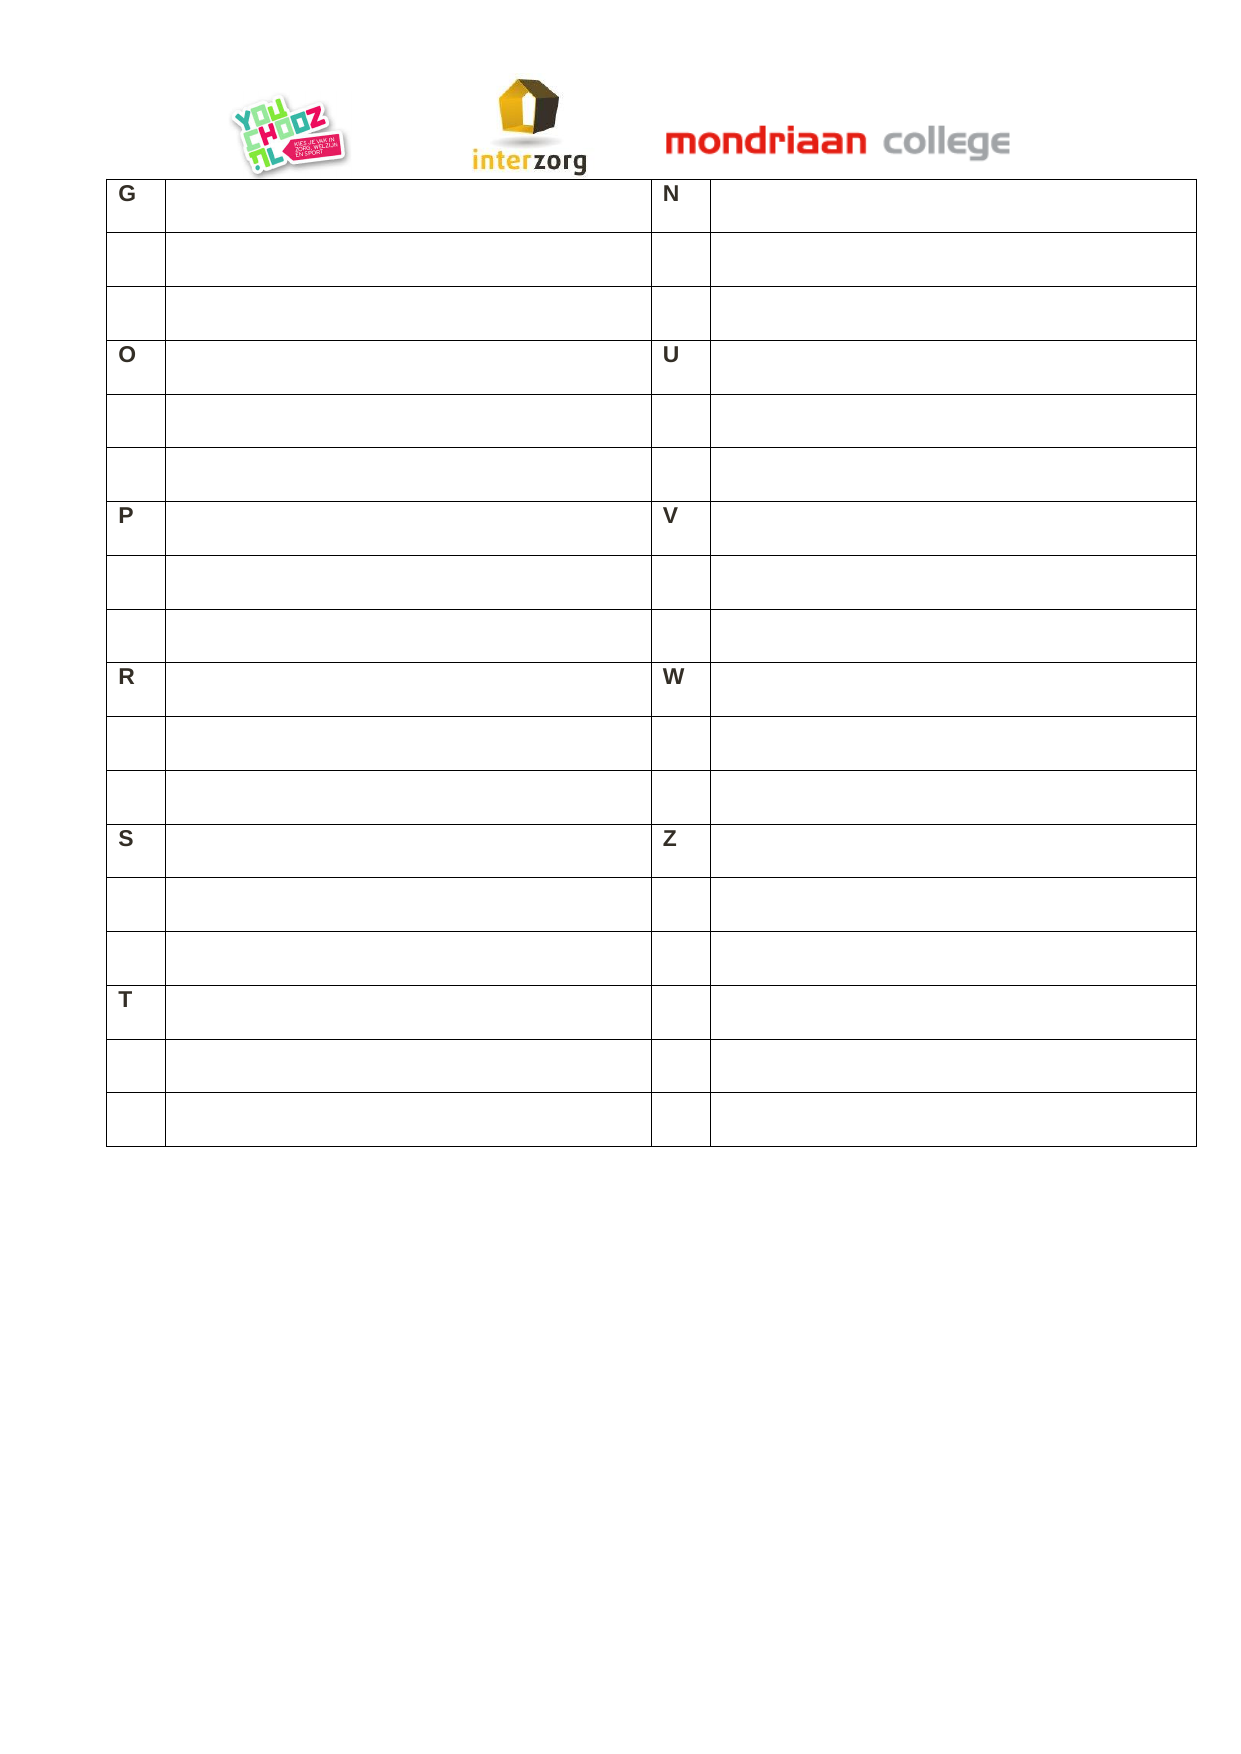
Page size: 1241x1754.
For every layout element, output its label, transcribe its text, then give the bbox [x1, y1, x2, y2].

table_cell [107, 932, 165, 985]
table_cell [711, 663, 1196, 716]
picture [664, 111, 1012, 179]
table_cell [652, 395, 710, 447]
table_cell [652, 448, 710, 501]
table_cell R [107, 663, 165, 716]
table_cell [711, 717, 1196, 770]
table_cell [652, 556, 710, 608]
picture [228, 91, 352, 179]
table_cell [107, 287, 165, 340]
table_cell [711, 341, 1196, 393]
table_cell [107, 771, 165, 823]
table_cell [711, 233, 1196, 286]
table_cell [711, 986, 1196, 1038]
table_cell [166, 287, 651, 340]
table_cell S [107, 825, 165, 877]
table_cell [166, 448, 651, 501]
table_cell [652, 986, 710, 1038]
table_cell [166, 932, 651, 985]
table_cell [107, 233, 165, 286]
table_cell V [652, 502, 710, 555]
table_cell [711, 395, 1196, 447]
table_cell [652, 233, 710, 286]
table_cell [107, 448, 165, 501]
table_cell Z [652, 825, 710, 877]
table_cell [166, 878, 651, 931]
table_cell [107, 1093, 165, 1146]
table_cell [166, 502, 651, 555]
table_cell [711, 1093, 1196, 1146]
table_cell [652, 287, 710, 340]
picture [447, 73, 614, 179]
table_cell [652, 1093, 710, 1146]
table_cell [166, 341, 651, 393]
table_cell [166, 233, 651, 286]
table_cell [166, 180, 651, 232]
table_cell [166, 825, 651, 877]
table_cell N [652, 180, 710, 232]
table_cell [711, 287, 1196, 340]
table_cell [166, 556, 651, 608]
table_cell [652, 878, 710, 931]
table_cell [166, 1040, 651, 1092]
table_cell O [107, 341, 165, 393]
table_cell [166, 663, 651, 716]
table_cell [711, 448, 1196, 501]
table_cell [652, 932, 710, 985]
table_cell [711, 610, 1196, 662]
table_cell [166, 986, 651, 1038]
table_cell [107, 717, 165, 770]
table_cell [711, 825, 1196, 877]
table_cell W [652, 663, 710, 716]
table_cell [711, 932, 1196, 985]
table_cell [166, 717, 651, 770]
table_cell [107, 556, 165, 608]
table_cell [652, 1040, 710, 1092]
table_cell [107, 878, 165, 931]
table_cell [107, 610, 165, 662]
table_cell [107, 1040, 165, 1092]
table_cell [711, 1040, 1196, 1092]
table_cell [652, 771, 710, 823]
table_cell [166, 610, 651, 662]
table_cell [711, 502, 1196, 555]
table_cell [166, 395, 651, 447]
table_cell [711, 180, 1196, 232]
table_cell P [107, 502, 165, 555]
table_cell T [107, 986, 165, 1038]
table_cell [166, 1093, 651, 1146]
table_cell [652, 717, 710, 770]
table_cell [711, 771, 1196, 823]
table_cell [711, 878, 1196, 931]
table_cell [166, 771, 651, 823]
table_cell [711, 556, 1196, 608]
table_cell [107, 395, 165, 447]
table_cell G [107, 180, 165, 232]
table_cell [652, 610, 710, 662]
table_cell U [652, 341, 710, 393]
